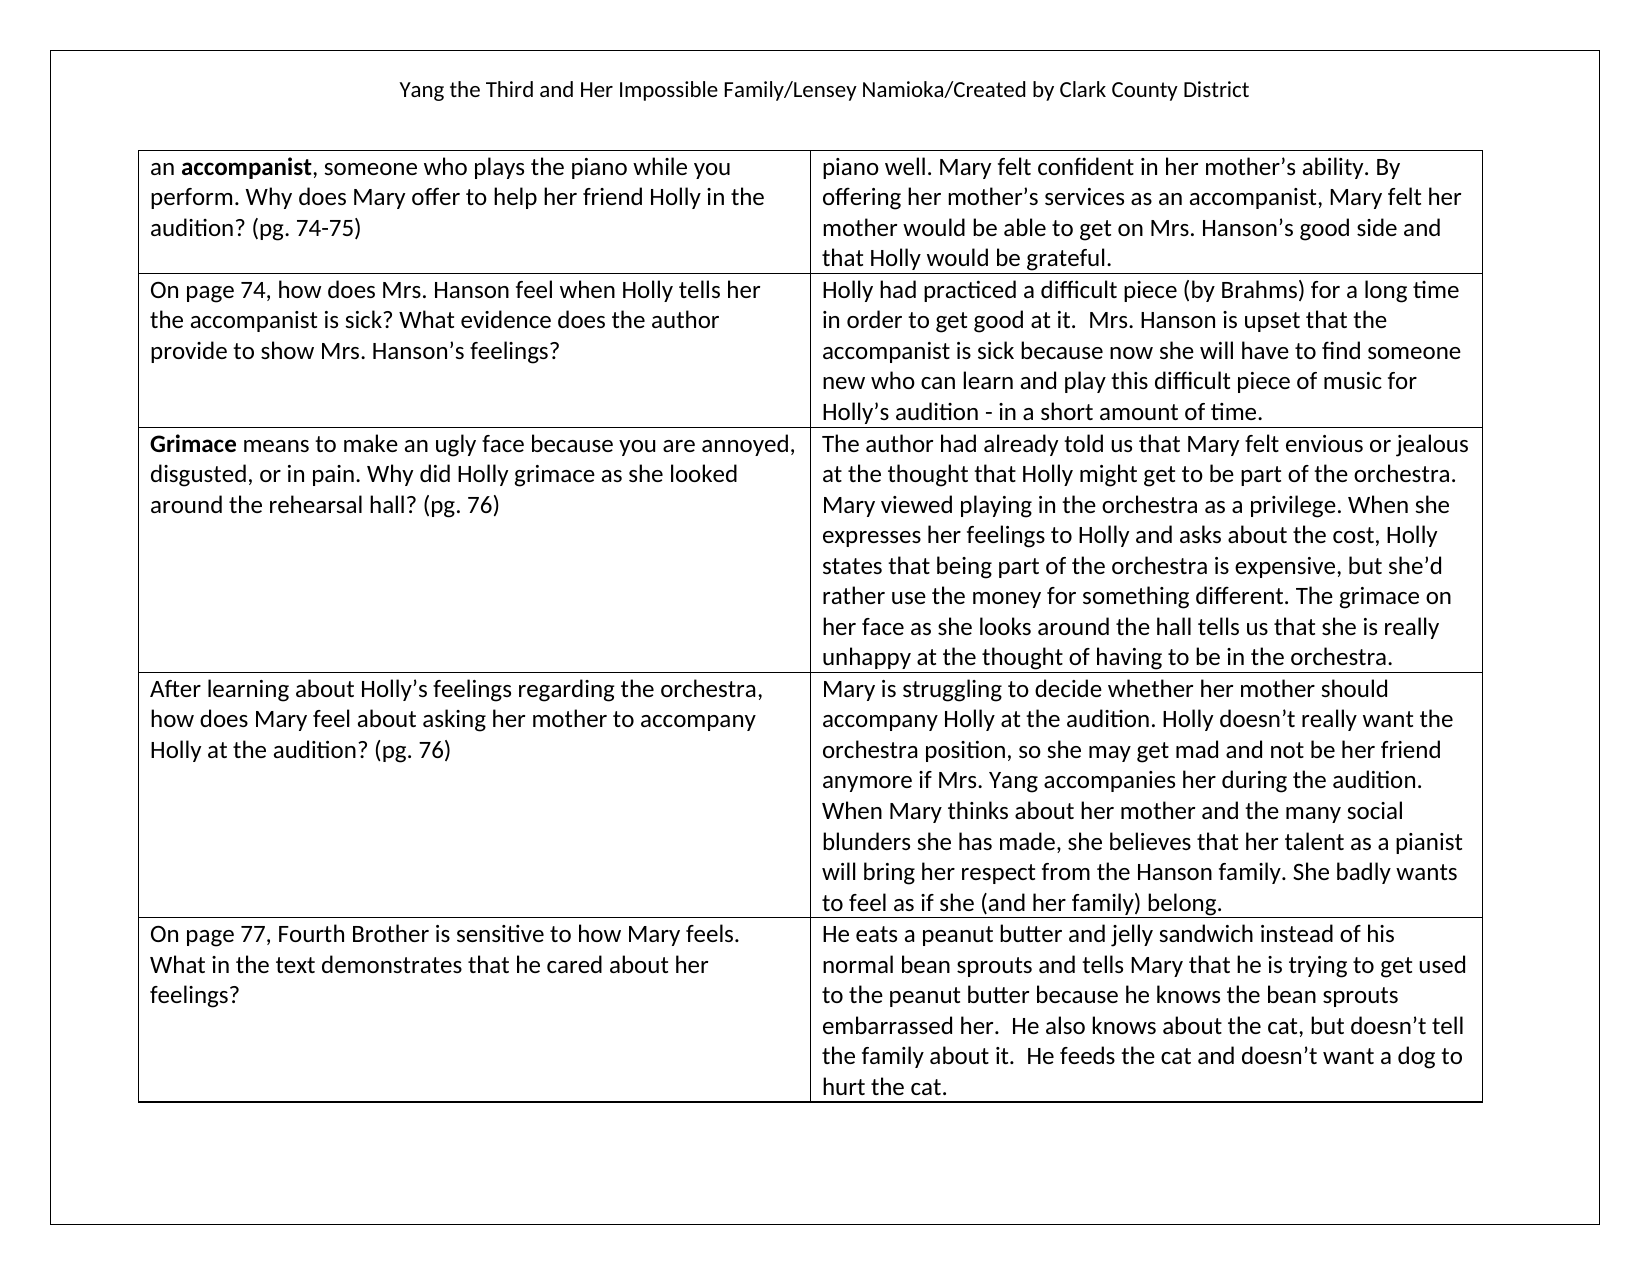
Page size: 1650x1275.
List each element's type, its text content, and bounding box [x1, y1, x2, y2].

table_cell On page 77, Fourth Brother is sensitive to how Mary feels. What in the text demonstrates that he cared about her feelings? [139, 918, 810, 1101]
table_cell The author had already told us that Mary felt envious or jealous at the thought that Holly might get to be part of the orchestra. Mary viewed playing in the orchestra as a privilege. When she expresses her feelings to Holly and asks about the cost, Holly states that being part of the orchestra is expensive, but she’d rather use the money for something different. The grimace on her face as she looks around the hall tells us that she is really unhappy at the thought of having to be in the orchestra. [811, 428, 1482, 672]
table_cell Grimace means to make an ugly face because you are annoyed, disgusted, or in pain. Why did Holly grimace as she looked around the rehearsal hall? (pg. 76) [139, 428, 810, 672]
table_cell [811, 151, 1482, 273]
table_cell On page 74, how does Mrs. Hanson feel when Holly tells her the accompanist is sick? What evidence does the author provide to show Mrs. Hanson’s feelings? [139, 274, 810, 427]
table_cell Holly had practiced a difficult piece (by Brahms) for a long time in order to get good at it. Mrs. Hanson is upset that the accompanist is sick because now she will have to find someone new who can learn and play this difficult piece of music for Holly’s audition - in a short amount of time. [811, 274, 1482, 427]
table_cell He eats a peanut butter and jelly sandwich instead of his normal bean sprouts and tells Mary that he is trying to get used to the peanut butter because he knows the bean sprouts embarrassed her. He also knows about the cat, but doesn’t tell the family about it. He feeds the cat and doesn’t want a dog to hurt the cat. [811, 918, 1482, 1101]
table_cell Mary is struggling to decide whether her mother should accompany Holly at the audition. Holly doesn’t really want the orchestra position, so she may get mad and not be her friend anymore if Mrs. Yang accompanies her during the audition. When Mary thinks about her mother and the many social blunders she has made, she believes that her talent as a pianist will bring her respect from the Hanson family. She badly wants to feel as if she (and her family) belong. [811, 673, 1482, 917]
table_cell After learning about Holly’s feelings regarding the orchestra, how does Mary feel about asking her mother to accompany Holly at the audition? (pg. 76) [139, 673, 810, 917]
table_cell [139, 151, 810, 273]
